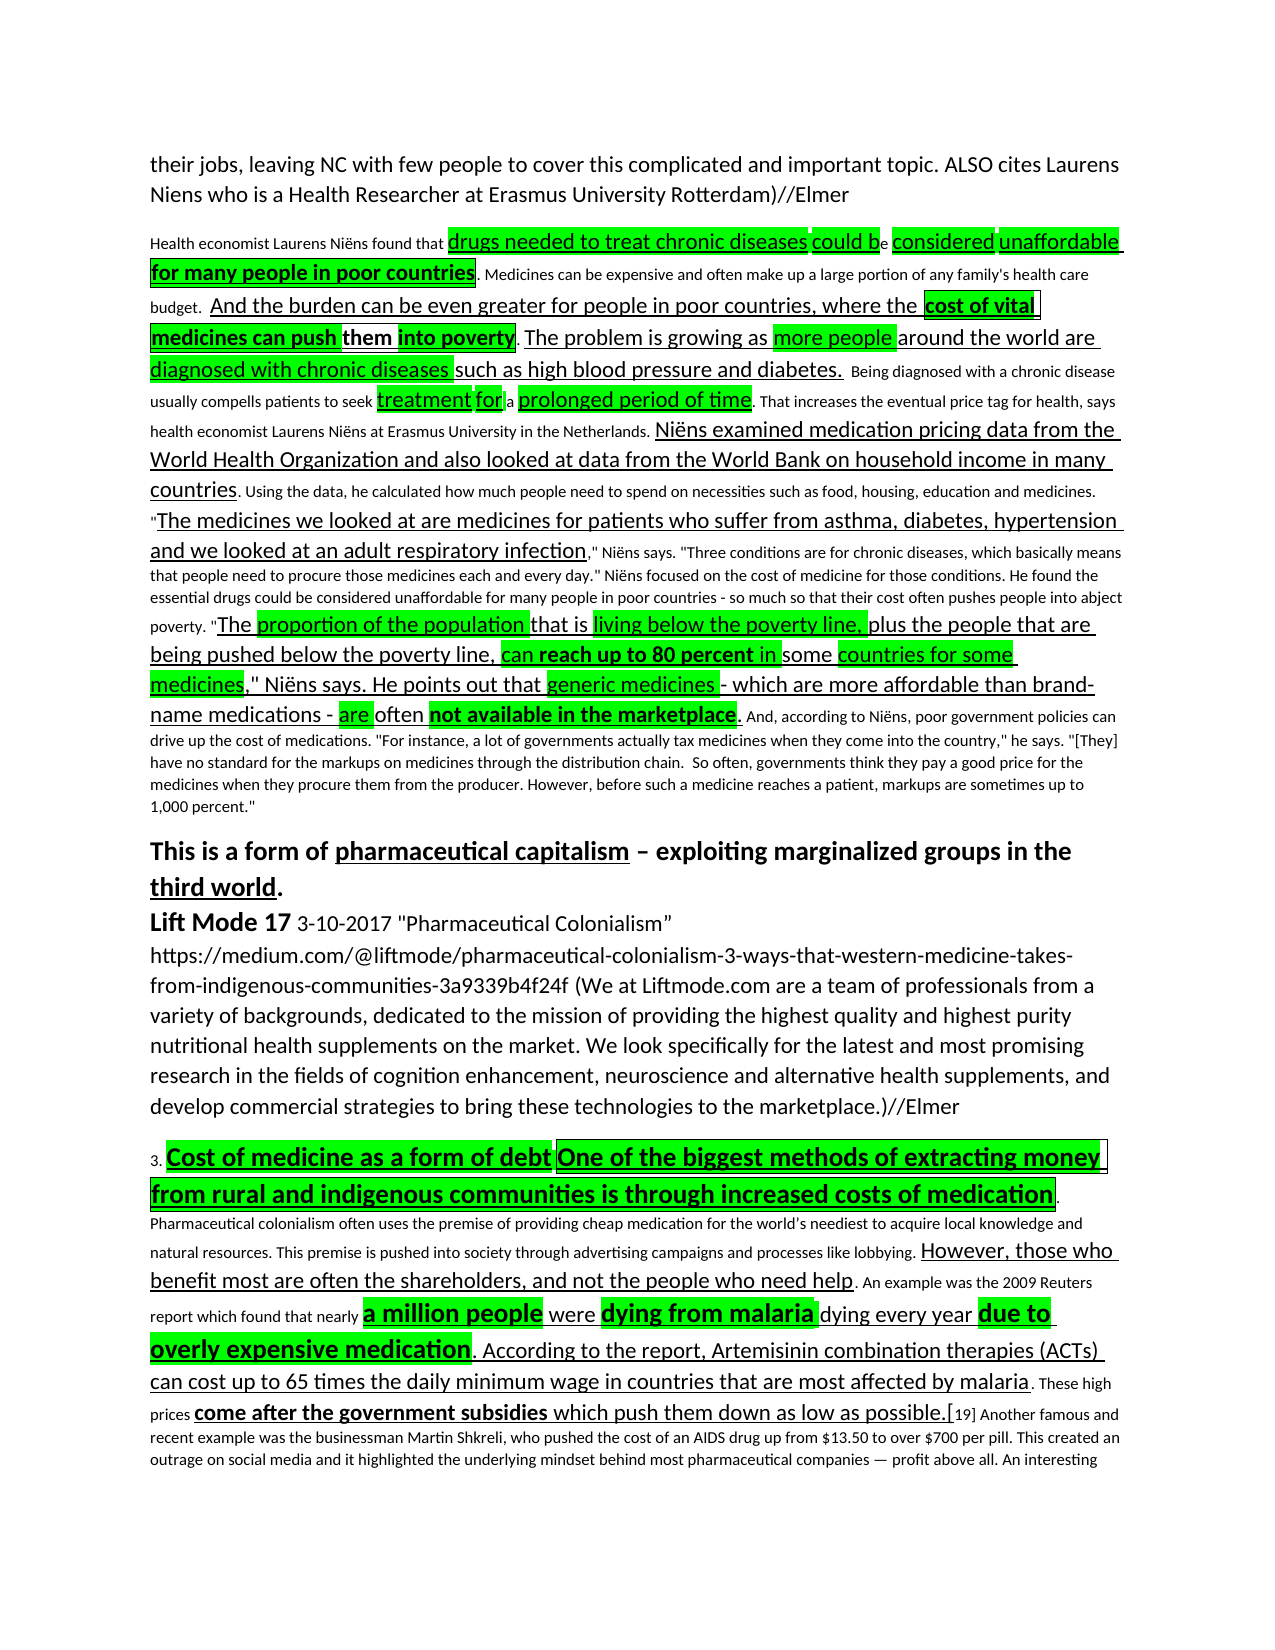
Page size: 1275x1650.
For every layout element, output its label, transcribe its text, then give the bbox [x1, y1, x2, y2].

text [150, 150, 1125, 208]
text Lift Mode 17 3-10-2017 "Pharmaceutical Colonialism” https://medium.com/@liftmode/pharmaceutical-colonialism-3-ways-that-western-medicine-takes-from-indigenous-communities-3a9339b4f24f (We at Liftmode.com are a team of professionals from a variety of backgrounds, dedicated to the mission of providing the highest quality and highest purity nutritional health supplements on the market. We look specifically for the latest and most promising research in the fields of cognition enhancement, neuroscience and alternative health supplements, and develop commercial strategies to bring these technologies to the marketplace.)//Elmer [150, 906, 1125, 1120]
subtitle This is a form of pharmaceutical capitalism – exploiting marginalized groups in the third world. [150, 834, 1125, 903]
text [150, 1139, 1125, 1469]
text Health economist Laurens Niëns found that drugs needed to treat chronic diseases could be considered unaffordable for many people in poor countries. Medicines can be expensive and often make up a large portion of any family's health care budget. And the burden can be even greater for people in poor countries, where the cost of vital medicines can push them into poverty. The problem is growing as more people around the world are diagnosed with chronic diseases such as high blood pressure and diabetes. Being diagnosed with a chronic disease usually compells patients to seek treatment for a prolonged period of time. That increases the eventual price tag for health, says health economist Laurens Niëns at Erasmus University in the Netherlands. Niëns examined medication pricing data from the World Health Organization and also looked at data from the World Bank on household income in many countries. Using the data, he calculated how much people need to spend on necessities such as food, housing, education and medicines. "The medicines we looked at are medicines for patients who suffer from asthma, diabetes, hypertension and we looked at an adult respiratory infection," Niëns says. "Three conditions are for chronic diseases, which basically means that people need to procure those medicines each and every day." Niëns focused on the cost of medicine for those conditions. He found the essential drugs could be considered unaffordable for many people in poor countries - so much so that their cost often pushes people into abject poverty. "The proportion of the population that is living below the poverty line, plus the people that are being pushed below the poverty line, can reach up to 80 percent in some countries for some medicines," Niëns says. He points out that generic medicines - which are more affordable than brand-name medications - are often not available in the marketplace. And, according to Niëns, poor government policies can drive up the cost of medications. "For instance, a lot of governments actually tax medicines when they come into the country," he says. "[They] have no standard for the markups on medicines through the distribution chain. So often, governments think they pay a good price for the medicines when they procure them from the producer. However, before such a medicine reaches a patient, markups are sometimes up to 1,000 percent." [150, 227, 1125, 816]
